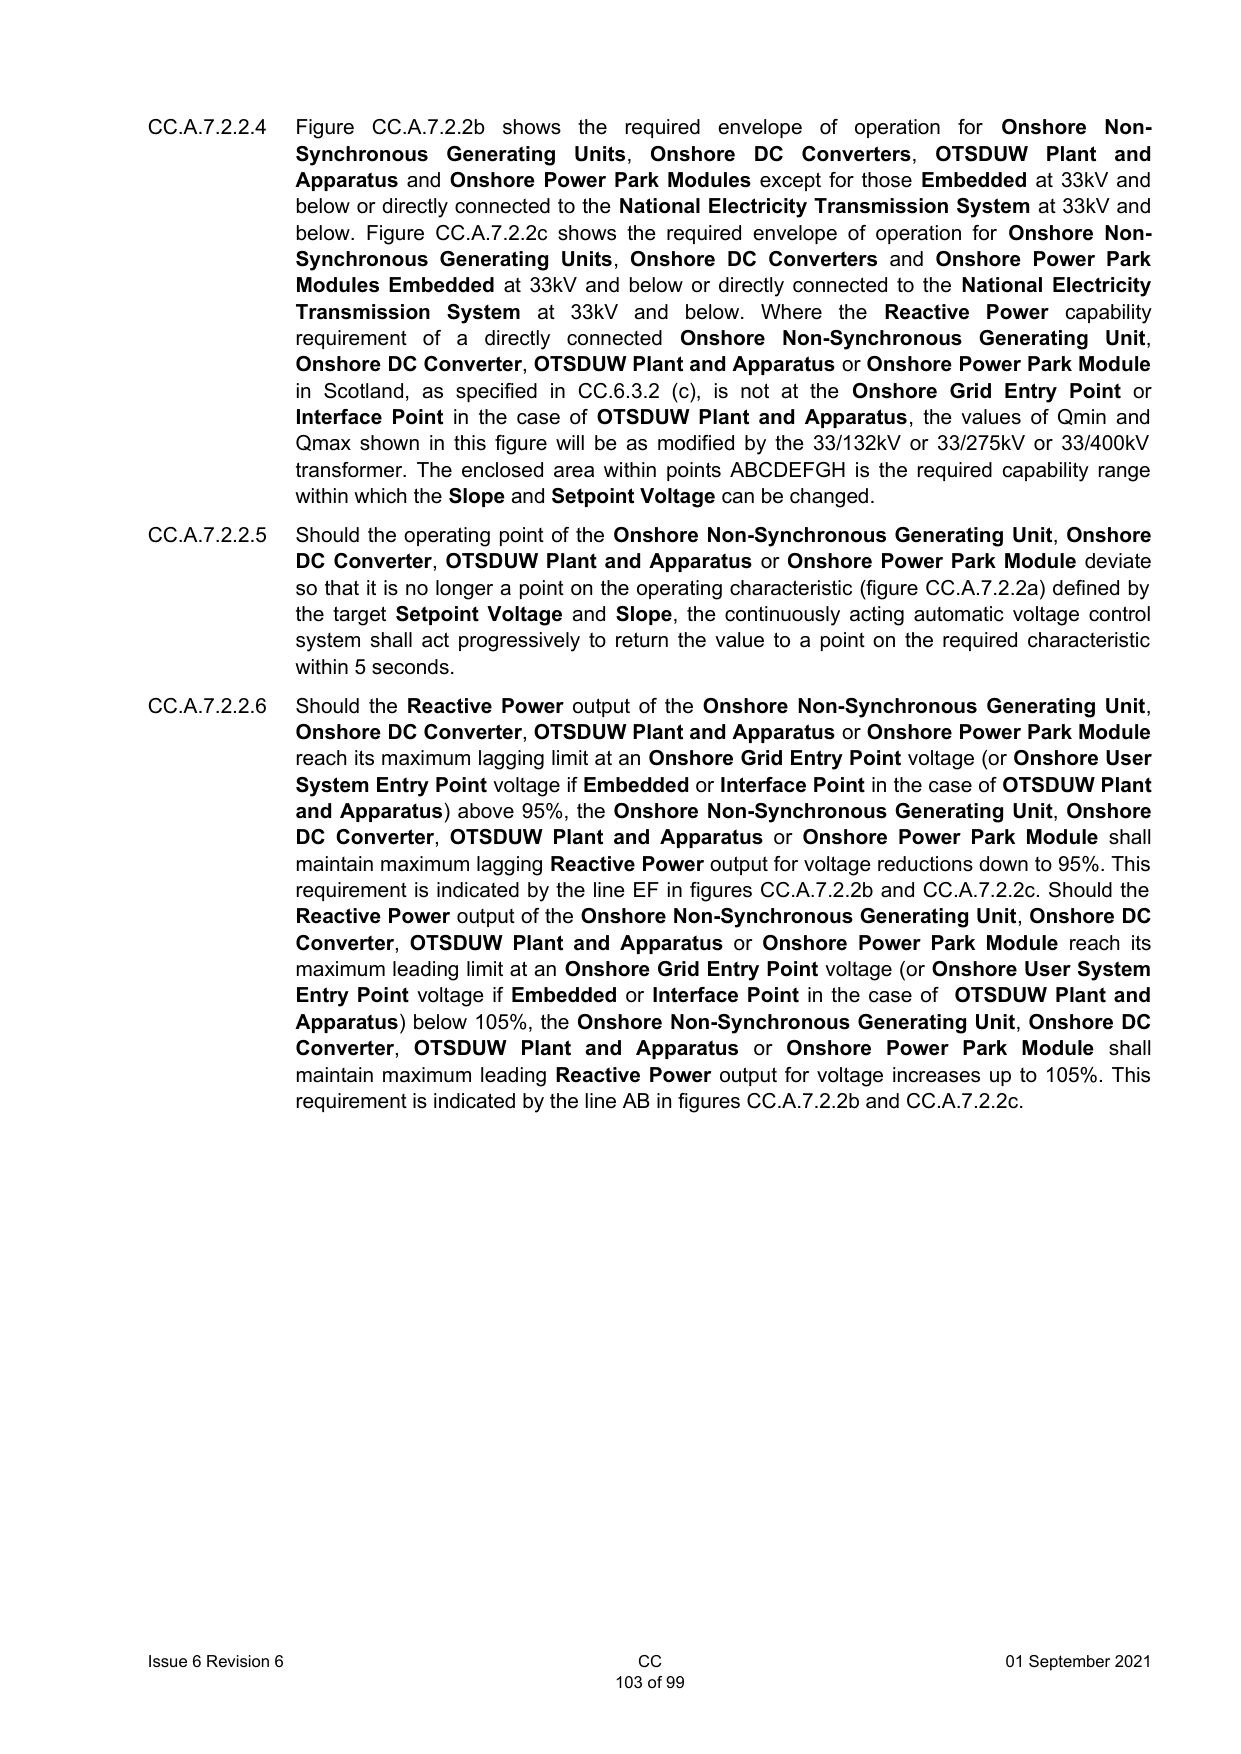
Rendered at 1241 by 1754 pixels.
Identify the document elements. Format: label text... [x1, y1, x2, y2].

text CC.A.7.2.2.4 Figure CC.A.7.2.2b shows the required envelope of operation for Onshore Non-Synchronous Generating Units, Onshore DC Converters, OTSDUW Plant and Apparatus and Onshore Power Park Modules except for those Embedded at 33kV and below or directly connected to the National Electricity Transmission System at 33kV and below. Figure CC.A.7.2.2c shows the required envelope of operation for Onshore Non-Synchronous Generating Units, Onshore DC Converters and Onshore Power Park Modules Embedded at 33kV and below or directly connected to the National Electricity Transmission System at 33kV and below. Where the Reactive Power capability requirement of a directly connected Onshore Non-Synchronous Generating Unit, Onshore DC Converter, OTSDUW Plant and Apparatus or Onshore Power Park Module in Scotland, as specified in CC.6.3.2 (c), is not at the Onshore Grid Entry Point or Interface Point in the case of OTSDUW Plant and Apparatus, the values of Qmin and Qmax shown in this figure will be as modified by the 33/132kV or 33/275kV or 33/400kV transformer. The enclosed area within points ABCDEFGH is the required capability range within which the Slope and Setpoint Voltage can be changed. [148, 115, 1152, 508]
text CC.A.7.2.2.6 Should the Reactive Power output of the Onshore Non-Synchronous Generating Unit, Onshore DC Converter, OTSDUW Plant and Apparatus or Onshore Power Park Module reach its maximum lagging limit at an Onshore Grid Entry Point voltage (or Onshore User System Entry Point voltage if Embedded or Interface Point in the case of OTSDUW Plant and Apparatus) above 95%, the Onshore Non-Synchronous Generating Unit, Onshore DC Converter, OTSDUW Plant and Apparatus or Onshore Power Park Module shall maintain maximum lagging Reactive Power output for voltage reductions down to 95%. This requirement is indicated by the line EF in figures CC.A.7.2.2b and CC.A.7.2.2c. Should the Reactive Power output of the Onshore Non-Synchronous Generating Unit, Onshore DC Converter, OTSDUW Plant and Apparatus or Onshore Power Park Module reach its maximum leading limit at an Onshore Grid Entry Point voltage (or Onshore User System Entry Point voltage if Embedded or Interface Point in the case of OTSDUW Plant and Apparatus) below 105%, the Onshore Non-Synchronous Generating Unit, Onshore DC Converter, OTSDUW Plant and Apparatus or Onshore Power Park Module shall maintain maximum leading Reactive Power output for voltage increases up to 105%. This requirement is indicated by the line AB in figures CC.A.7.2.2b and CC.A.7.2.2c. [148, 693, 1152, 1113]
text CC.A.7.2.2.5 Should the operating point of the Onshore Non-Synchronous Generating Unit, Onshore DC Converter, OTSDUW Plant and Apparatus or Onshore Power Park Module deviate so that it is no longer a point on the operating characteristic (figure CC.A.7.2.2a) defined by the target Setpoint Voltage and Slope, the continuously acting automatic voltage control system shall act progressively to return the value to a point on the required characteristic within 5 seconds. [148, 523, 1152, 678]
